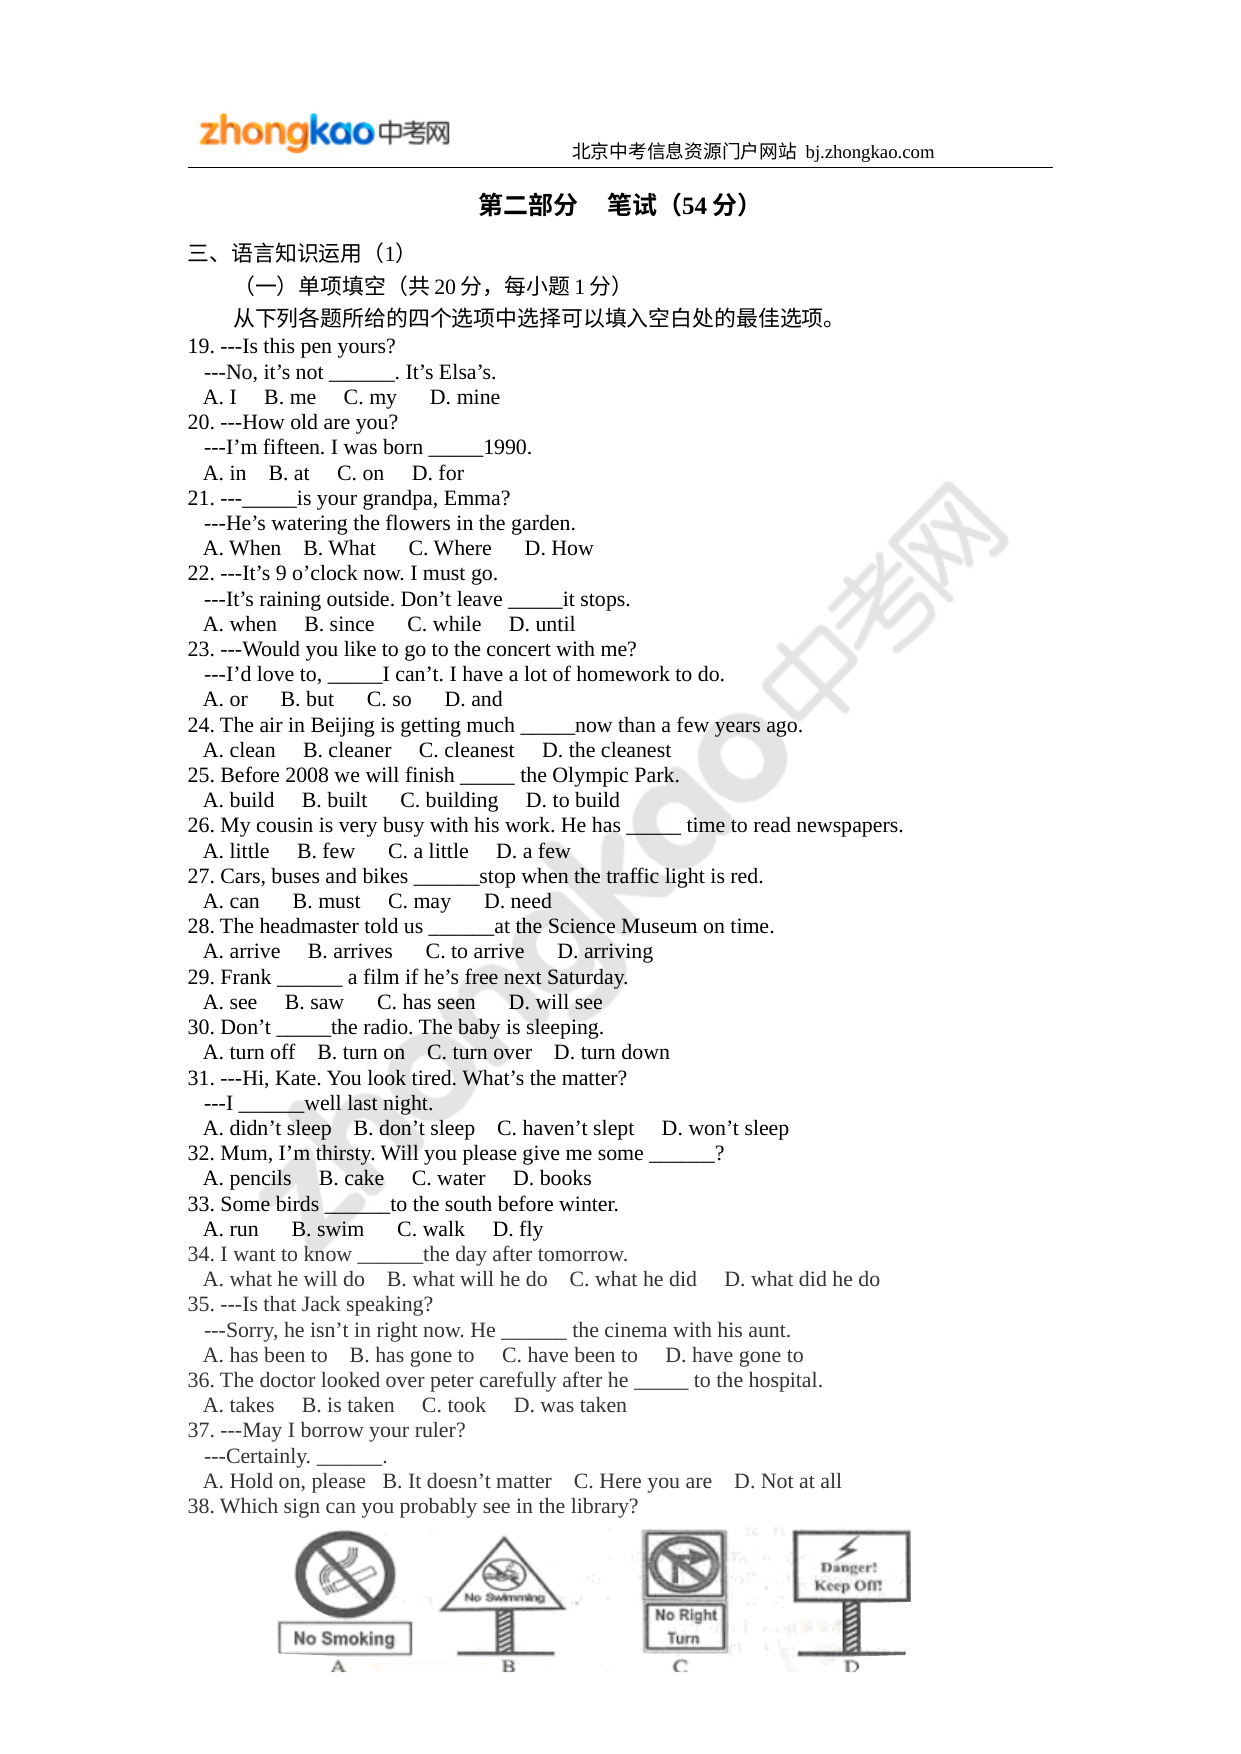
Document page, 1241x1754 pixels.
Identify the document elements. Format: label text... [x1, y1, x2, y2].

text 19. ---Is this pen yours? [187, 333, 1053, 359]
text （一）单项填空（共20分，每小题1分） [187, 268, 1053, 301]
text 23. ---Would you like to go to the concert with me? [187, 636, 1053, 661]
text 第二部分 笔试（54分） [187, 171, 1053, 236]
text A. or B. but C. so D. and [187, 686, 1053, 712]
text A. When B. What C. Where D. How [187, 535, 1053, 560]
text A. run B. swim C. walk D. fly [187, 1216, 1053, 1241]
text ---It’s raining outside. Don’t leave _____it stops. [187, 586, 1053, 611]
text 27. Cars, buses and bikes ______stop when the traffic light is red. [187, 863, 1053, 888]
text 34. I want to know ______the day after tomorrow. [187, 1241, 1053, 1266]
text 24. The air in is getting much _____now than a few years ago. [187, 712, 1053, 737]
text A. see B. saw C. has seen D. will see [187, 989, 1053, 1014]
text A. clean B. cleaner C. cleanest D. the cleanest [187, 737, 1053, 762]
text ---I’m fifteen. I was born _____1990. [187, 434, 1053, 459]
text 31. ---Hi, Kate. You look tired. What’s the matter? [187, 1064, 1053, 1090]
text 29. Frank ______ a film if he’s free next Saturday. [187, 964, 1053, 989]
picture [187, 88, 469, 159]
text ---I ______well last night. [187, 1090, 1053, 1115]
text A. little B. few C. a little D. a few [187, 838, 1053, 863]
text A. arrive B. arrives C. to arrive D. arriving [187, 938, 1053, 964]
text A. what he will do B. what will he do C. what he did D. what did he do [187, 1266, 1053, 1291]
text A. pencils B. cake C. water D. books [187, 1165, 1053, 1191]
text ---Certainly. ______. [187, 1443, 1053, 1468]
text A. has been to B. has gone to C. have been to D. have gone to [187, 1342, 1053, 1367]
text A. didn’t sleep B. don’t sleep C. haven’t slept D. won’t sleep [187, 1115, 1053, 1140]
text 22. ---It’s 9 o’clock now. I must go. [187, 560, 1053, 586]
text 30. Don’t _____the radio. The baby is sleeping. [187, 1014, 1053, 1039]
text A. I B. me C. my D. mine [187, 384, 1053, 409]
text ---He’s watering the flowers in the garden. [187, 510, 1053, 535]
text 21. ---_____is your grandpa, Emma? [187, 485, 1053, 510]
text 38. Which sign can you probably see in the library? [187, 1493, 1053, 1518]
text ---I’d love to, _____I can’t. I have a lot of homework to do. [187, 661, 1053, 686]
text 25. Before 2008 we will finish _____ the Olympic Park. [187, 762, 1053, 787]
text A. turn off B. turn on C. turn over D. turn down [187, 1039, 1053, 1064]
text A. takes B. is taken C. took D. was taken [187, 1392, 1053, 1417]
text ---No, it’s not ______. It’s Elsa’s. [187, 359, 1053, 384]
text 36. The doctor looked over peter carefully after he _____ to the hospital. [187, 1367, 1053, 1392]
text 35. ---Is that Jack speaking? [187, 1291, 1053, 1317]
text 26. My cousin is very busy with his work. He has _____ time to read newspapers. [187, 812, 1053, 838]
text A. can B. must C. may D. need [187, 888, 1053, 913]
text 三、语言知识运用（1） [187, 236, 1053, 268]
text ---Sorry, he isn’t in right now. He ______ the cinema with his aunt. [187, 1317, 1053, 1342]
text 37. ---May I borrow your ruler? [187, 1417, 1053, 1443]
text 从下列各题所给的四个选项中选择可以填入空白处的最佳选项。 [187, 301, 1053, 333]
text A. build B. built C. building D. to build [187, 787, 1053, 812]
text 28. The headmaster told us ______at the on time. [187, 913, 1053, 938]
text 32. Mum, I’m thirsty. Will you please give me some ______? [187, 1140, 1053, 1165]
text A. in B. at C. on D. for [187, 459, 1053, 485]
text A. when B. since C. while D. until [187, 611, 1053, 636]
text 33. Some birds ______to the south before winter. [187, 1191, 1053, 1216]
text 20. ---How old are you? [187, 409, 1053, 434]
text A. Hold on, please B. It doesn’t matter C. Here you are D. Not at all [187, 1468, 1053, 1493]
